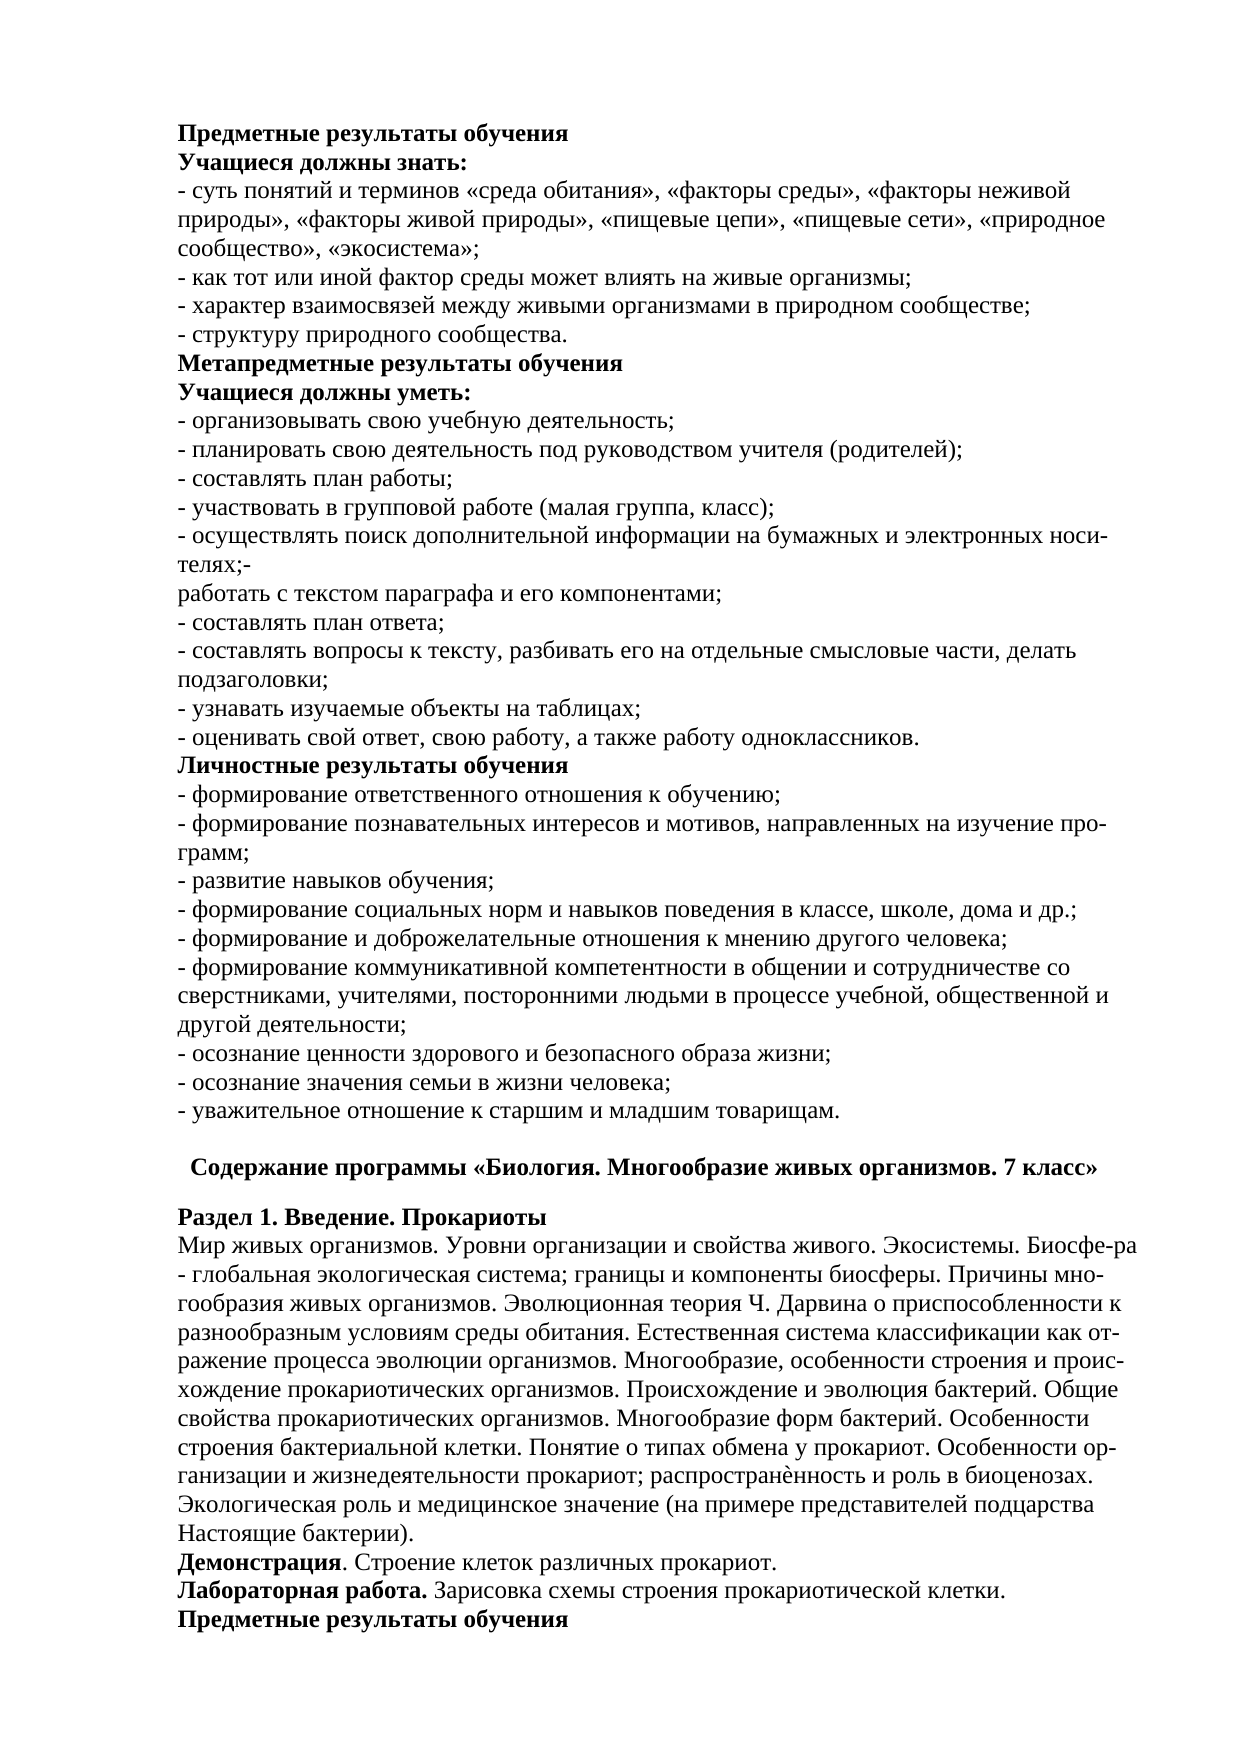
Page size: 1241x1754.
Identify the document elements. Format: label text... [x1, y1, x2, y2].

text Демонстрация. Строение клеток различных прокариот. [177, 1547, 1152, 1576]
text - уважительное отношение к старшим и младшим товарищам. [177, 1096, 1152, 1124]
text Содержание программы «Биология. Многообразие живых организмов. 7 класс» [190, 1153, 1152, 1181]
text - формирование социальных норм и навыков поведения в классе, школе, дома и др.; [177, 894, 1152, 923]
text - формирование коммуникативной компетентности в общении и сотрудничестве со сверстниками, учителями, посторонними людьми в процессе учебной, общественной и другой деятельности; [177, 952, 1152, 1038]
text Личностные результаты обучения [177, 751, 1152, 779]
text Предметные результаты обучения [177, 1604, 1152, 1633]
text - планировать свою деятельность под руководством учителя (родителей); [177, 434, 1152, 463]
text Мир живых организмов. Уровни организации и свойства живого. Экосистемы. Биосфе-ра - глобальная экологическая система; границы и компоненты биосферы. Причины мно-гообразия живых организмов. Эволюционная теория Ч. Дарвина о приспособленности к разнообразным условиям среды обитания. Естественная система классификации как от-ражение процесса эволюции организмов. Многообразие, особенности строения и проис-хождение прокариотических организмов. Происхождение и эволюция бактерий. Общие свойства прокариотических организмов. Многообразие форм бактерий. Особенности строения бактериальной клетки. Понятие о типах обмена у прокариот. Особенности ор-ганизации и жизнедеятельности прокариот; распространѐнность и роль в биоценозах. Экологическая роль и медицинское значение (на примере представителей подцарства Настоящие бактерии). [177, 1231, 1152, 1547]
text - суть понятий и терминов «среда обитания», «факторы среды», «факторы неживой природы», «факторы живой природы», «пищевые цепи», «пищевые сети», «природное сообщество», «экосистема»; [177, 176, 1152, 262]
text - узнавать изучаемые объекты на таблицах; [177, 693, 1152, 722]
text работать с текстом параграфа и его компонентами; [177, 578, 1152, 607]
text Предметные результаты обучения [177, 118, 1152, 147]
text - характер взаимосвязей между живыми организмами в природном сообществе; [177, 291, 1152, 319]
text - оценивать свой ответ, свою работу, а также работу одноклассников. [177, 722, 1152, 751]
text - осознание значения семьи в жизни человека; [177, 1067, 1152, 1096]
text Учащиеся должны уметь: [177, 377, 1152, 406]
text - осуществлять поиск дополнительной информации на бумажных и электронных носи-телях;- [177, 521, 1152, 578]
text - составлять план работы; [177, 463, 1152, 492]
text - формирование познавательных интересов и мотивов, направленных на изучение про-грамм; [177, 808, 1152, 866]
text Учащиеся должны знать: [177, 147, 1152, 176]
text - участвовать в групповой работе (малая группа, класс); [177, 492, 1152, 521]
text - как тот или иной фактор среды может влиять на живые организмы; [177, 262, 1152, 291]
text - развитие навыков обучения; [177, 866, 1152, 894]
text - формирование и доброжелательные отношения к мнению другого человека; [177, 923, 1152, 952]
text Лабораторная работа. Зарисовка схемы строения прокариотической клетки. [177, 1576, 1152, 1604]
text - составлять план ответа; [177, 607, 1152, 636]
text - составлять вопросы к тексту, разбивать его на отдельные смысловые части, делать подзаголовки; [177, 636, 1152, 693]
text - формирование ответственного отношения к обучению; [177, 779, 1152, 808]
text Раздел 1. Введение. Прокариоты [177, 1202, 1152, 1231]
text - осознание ценности здорового и безопасного образа жизни; [177, 1038, 1152, 1067]
text - организовывать свою учебную деятельность; [177, 406, 1152, 434]
text - структуру природного сообщества. [177, 319, 1152, 348]
text Метапредметные результаты обучения [177, 348, 1152, 377]
